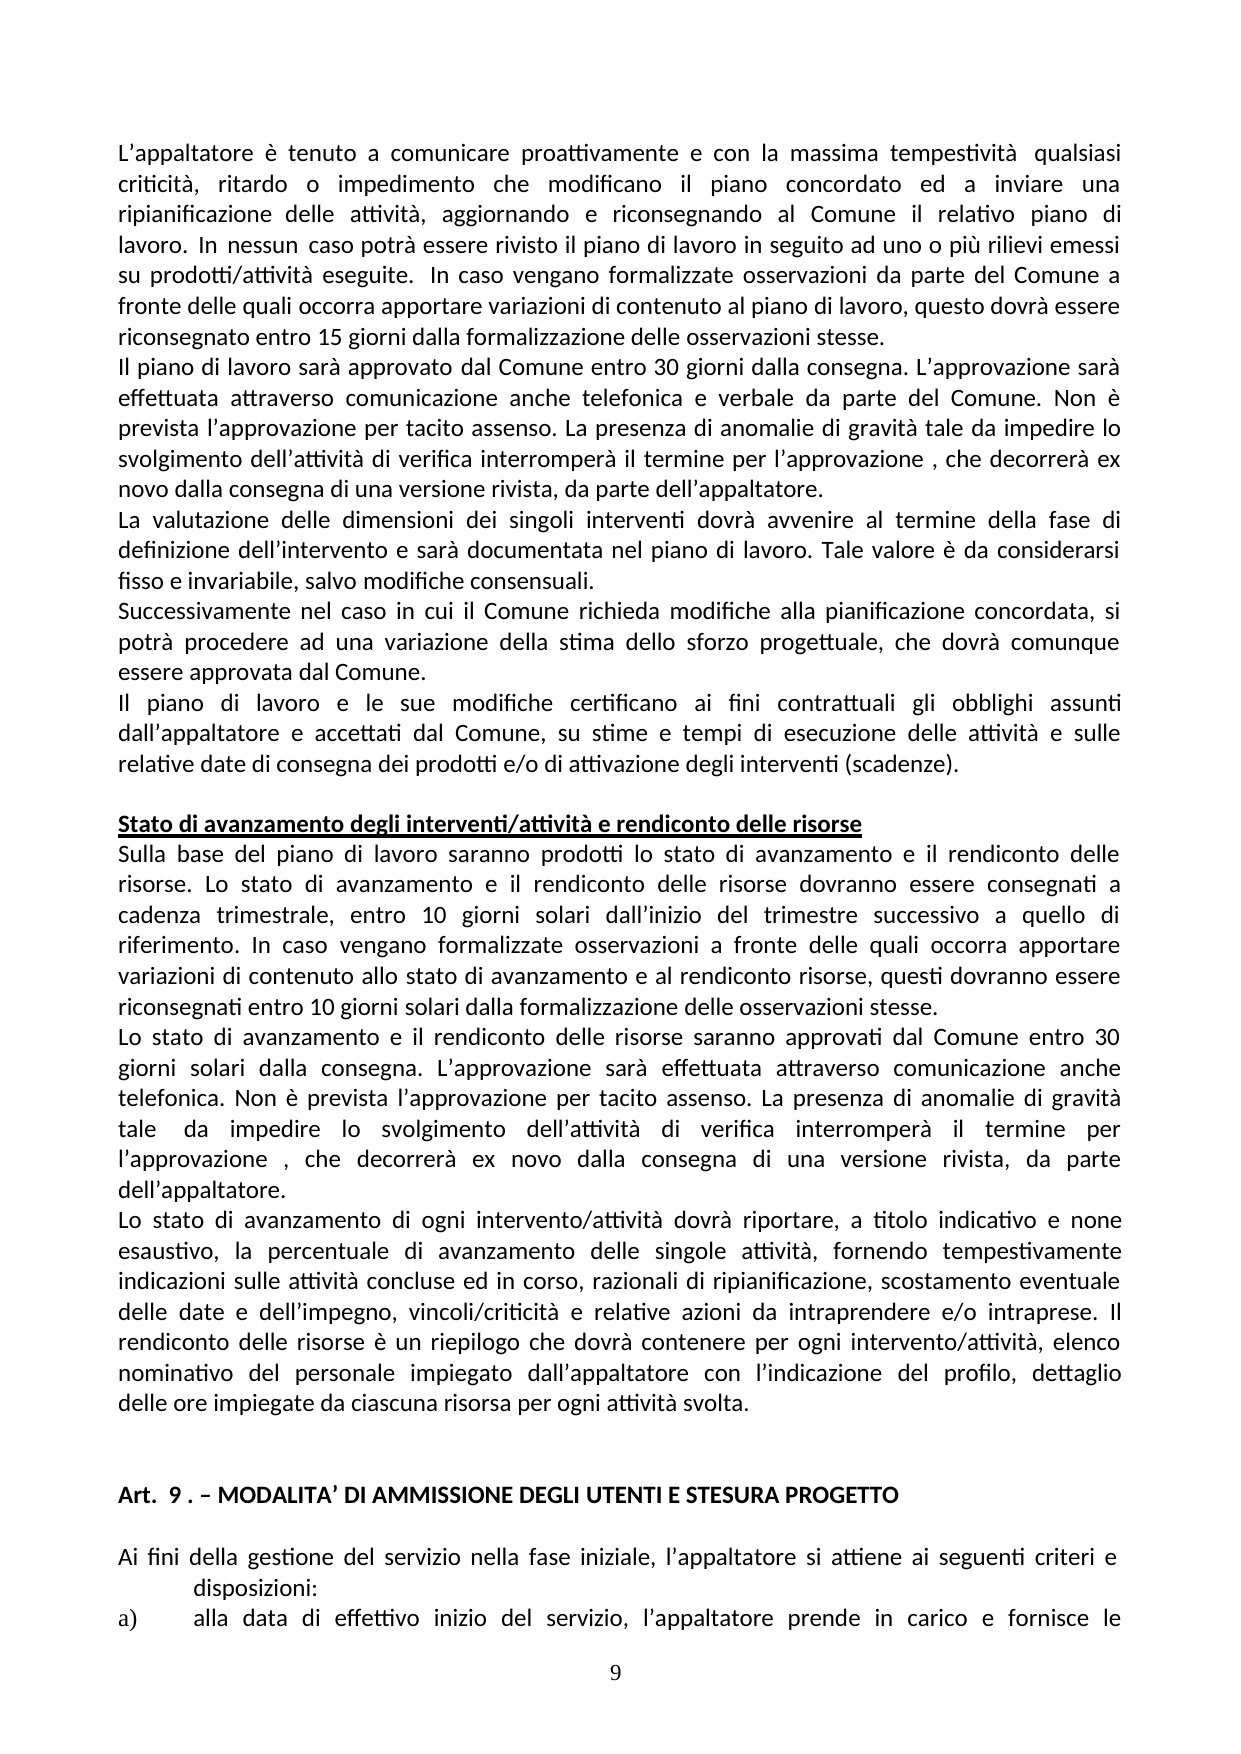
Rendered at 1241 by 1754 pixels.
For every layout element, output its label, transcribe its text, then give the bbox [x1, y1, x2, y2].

subtitle Art. 9. – MODALITA’ DI AMMISSIONE DEGLI UTENTI E STESURA PROGETTO [118, 1479, 1142, 1510]
text Successivamente nel caso in cui il Comune richieda modifiche alla pianificazione concordata, si potrà procedere ad una variazione della stima dello sforzo progettuale, che dovrà comunque essere approvata dal Comune. [118, 595, 1122, 687]
text La valutazione delle dimensioni dei singoli interventi dovrà avvenire al termine della fase di definizione dell’intervento e sarà documentata nel piano di lavoro. Tale valore è da considerarsi fisso e invariabile, salvo modifiche consensuali. [118, 504, 1122, 595]
text Stato di avanzamento degli interventi/attività e rendiconto delle risorse [118, 809, 1142, 838]
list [118, 1602, 1121, 1633]
text Il piano di lavoro e le sue modifiche certificano ai fini contrattuali gli obblighi assunti dall’appaltatore e accettati dal Comune, su stime e tempi di esecuzione delle attività e sulle relative date di consegna dei prodotti e/o di attivazione degli interventi (scadenze). [118, 687, 1122, 779]
text Il piano di lavoro sarà approvato dal Comune entro 30 giorni dalla consegna. L’approvazione sarà effettuata attraverso comunicazione anche telefonica e verbale da parte del Comune. Non è prevista l’approvazione per tacito assenso. La presenza di anomalie di gravità tale da impedire lo svolgimento dell’attività di verifica interromperà il termine per l’approvazione , che decorrerà ex novo dalla consegna di una versione rivista, da parte dell’appaltatore. [118, 351, 1122, 504]
text Lo stato di avanzamento di ogni intervento/attività dovrà riportare, a titolo indicativo e none esaustivo, la percentuale di avanzamento delle singole attività, fornendo tempestivamente indicazioni sulle attività concluse ed in corso, razionali di ripianificazione, scostamento eventuale delle date e dell’impegno, vincoli/criticità e relative azioni da intraprendere e/o intraprese. Il rendiconto delle risorse è un riepilogo che dovrà contenere per ogni intervento/attività, elenco nominativo del personale impiegato dall’appaltatore con l’indicazione del profilo, dettaglio delle ore impiegate da ciascuna risorsa per ogni attività svolta. [118, 1204, 1122, 1418]
text L’appaltatore è tenuto a comunicare proattivamente e con la massima tempestività qualsiasi criticità, ritardo o impedimento che modificano il piano concordato ed a inviare una ripianificazione delle attività, aggiornando e riconsegnando al Comune il relativo piano di lavoro. In nessun caso potrà essere rivisto il piano di lavoro in seguito ad uno o più rilievi emessi su prodotti/attività eseguite. In caso vengano formalizzate osservazioni da parte del Comune a fronte delle quali occorra apportare variazioni di contenuto al piano di lavoro, questo dovrà essere riconsegnato entro 15 giorni dalla formalizzazione delle osservazioni stesse. [118, 137, 1122, 351]
text Sulla base del piano di lavoro saranno prodotti lo stato di avanzamento e il rendiconto delle risorse. Lo stato di avanzamento e il rendiconto delle risorse dovranno essere consegnati a cadenza trimestrale, entro 10 giorni solari dall’inizio del trimestre successivo a quello di riferimento. In caso vengano formalizzate osservazioni a fronte delle quali occorra apportare variazioni di contenuto allo stato di avanzamento e al rendiconto risorse, questi dovranno essere riconsegnati entro 10 giorni solari dalla formalizzazione delle osservazioni stesse. [118, 838, 1122, 1021]
text Lo stato di avanzamento e il rendiconto delle risorse saranno approvati dal Comune entro 30 giorni solari dalla consegna. L’approvazione sarà effettuata attraverso comunicazione anche telefonica. Non è prevista l’approvazione per tacito assenso. La presenza di anomalie di gravità tale da impedire lo svolgimento dell’attività di verifica interromperà il termine per l’approvazione , che decorrerà ex novo dalla consegna di una versione rivista, da parte dell’appaltatore. [118, 1021, 1122, 1204]
text Ai fini della gestione del servizio nella fase iniziale, l’appaltatore si attiene ai seguenti criteri e disposizioni: [118, 1541, 1142, 1602]
